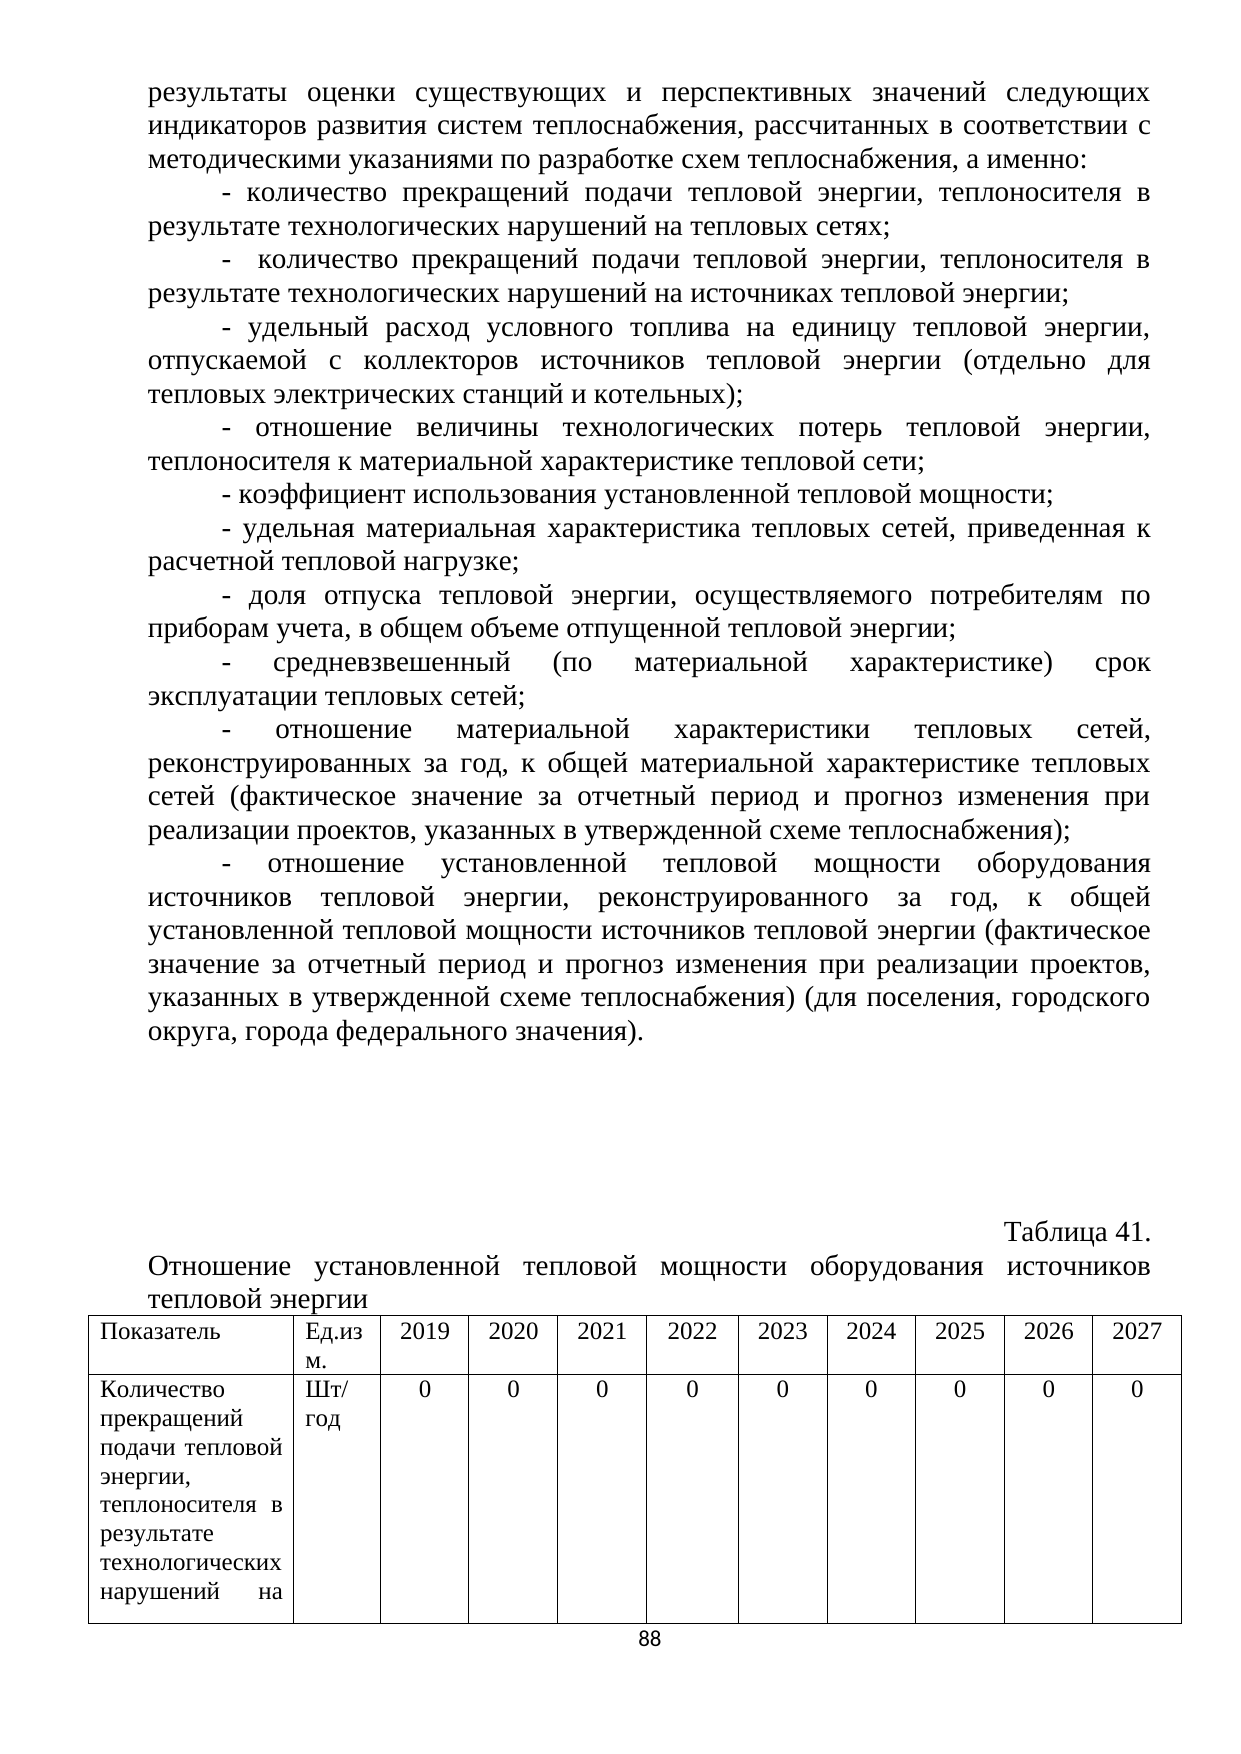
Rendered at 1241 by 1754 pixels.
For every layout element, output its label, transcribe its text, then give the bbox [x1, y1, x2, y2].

table_cell 0 [828, 1375, 915, 1623]
table_header 2025 [916, 1316, 1004, 1373]
table_cell 0 [916, 1375, 1004, 1623]
text Таблица 41. [148, 1214, 1152, 1248]
table_cell Шт/год [294, 1375, 380, 1623]
text - удельная материальная характеристика тепловых сетей, приведенная к расчетной тепловой нагрузке; [148, 510, 1152, 577]
table_cell 0 [469, 1375, 557, 1623]
table_cell 0 [739, 1375, 827, 1623]
text - коэффициент использования установленной тепловой мощности; [148, 476, 1152, 510]
table_header 2023 [739, 1316, 827, 1373]
table_header 2026 [1005, 1316, 1092, 1373]
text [148, 74, 1152, 174]
table_header 2021 [558, 1316, 646, 1373]
table_cell 0 [558, 1375, 646, 1623]
text - количество прекращений подачи тепловой энергии, теплоносителя в результате технологических нарушений на источниках тепловой энергии; [148, 242, 1152, 309]
table_cell 0 [1005, 1375, 1092, 1623]
text - удельный расход условного топлива на единицу тепловой энергии, отпускаемой с коллекторов источников тепловой энергии (отдельно для тепловых электрических станций и котельных); [148, 309, 1152, 409]
table_header 2024 [828, 1316, 915, 1373]
table_header 2027 [1093, 1316, 1181, 1373]
table_header 2020 [469, 1316, 557, 1373]
text - отношение установленной тепловой мощности оборудования источников тепловой энергии, реконструированного за год, к общей установленной тепловой мощности источников тепловой энергии (фактическое значение за отчетный период и прогноз изменения при реализации проектов, указанных в утвержденной схеме теплоснабжения) (для поселения, городского округа, города федерального значения). [148, 845, 1152, 1047]
text Отношение установленной тепловой мощности оборудования источников тепловой энергии [148, 1248, 1152, 1315]
text - количество прекращений подачи тепловой энергии, теплоносителя в результате технологических нарушений на тепловых сетях; [148, 174, 1152, 242]
table_cell 0 [381, 1375, 468, 1623]
table_cell 0 [1093, 1375, 1181, 1623]
table_cell 0 [647, 1375, 738, 1623]
text - средневзвешенный (по материальной характеристике) срок эксплуатации тепловых сетей; [148, 644, 1152, 711]
text - отношение величины технологических потерь тепловой энергии, теплоносителя к материальной характеристике тепловой сети; [148, 409, 1152, 476]
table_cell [89, 1375, 293, 1623]
text - доля отпуска тепловой энергии, осуществляемого потребителям по приборам учета, в общем объеме отпущенной тепловой энергии; [148, 577, 1152, 644]
table_header 2022 [647, 1316, 738, 1373]
table_header Ед.изм. [294, 1316, 380, 1373]
text - отношение материальной характеристики тепловых сетей, реконструированных за год, к общей материальной характеристике тепловых сетей (фактическое значение за отчетный период и прогноз изменения при реализации проектов, указанных в утвержденной схеме теплоснабжения); [148, 711, 1152, 845]
table_header 2019 [381, 1316, 468, 1373]
table_header Показатель [89, 1316, 293, 1373]
